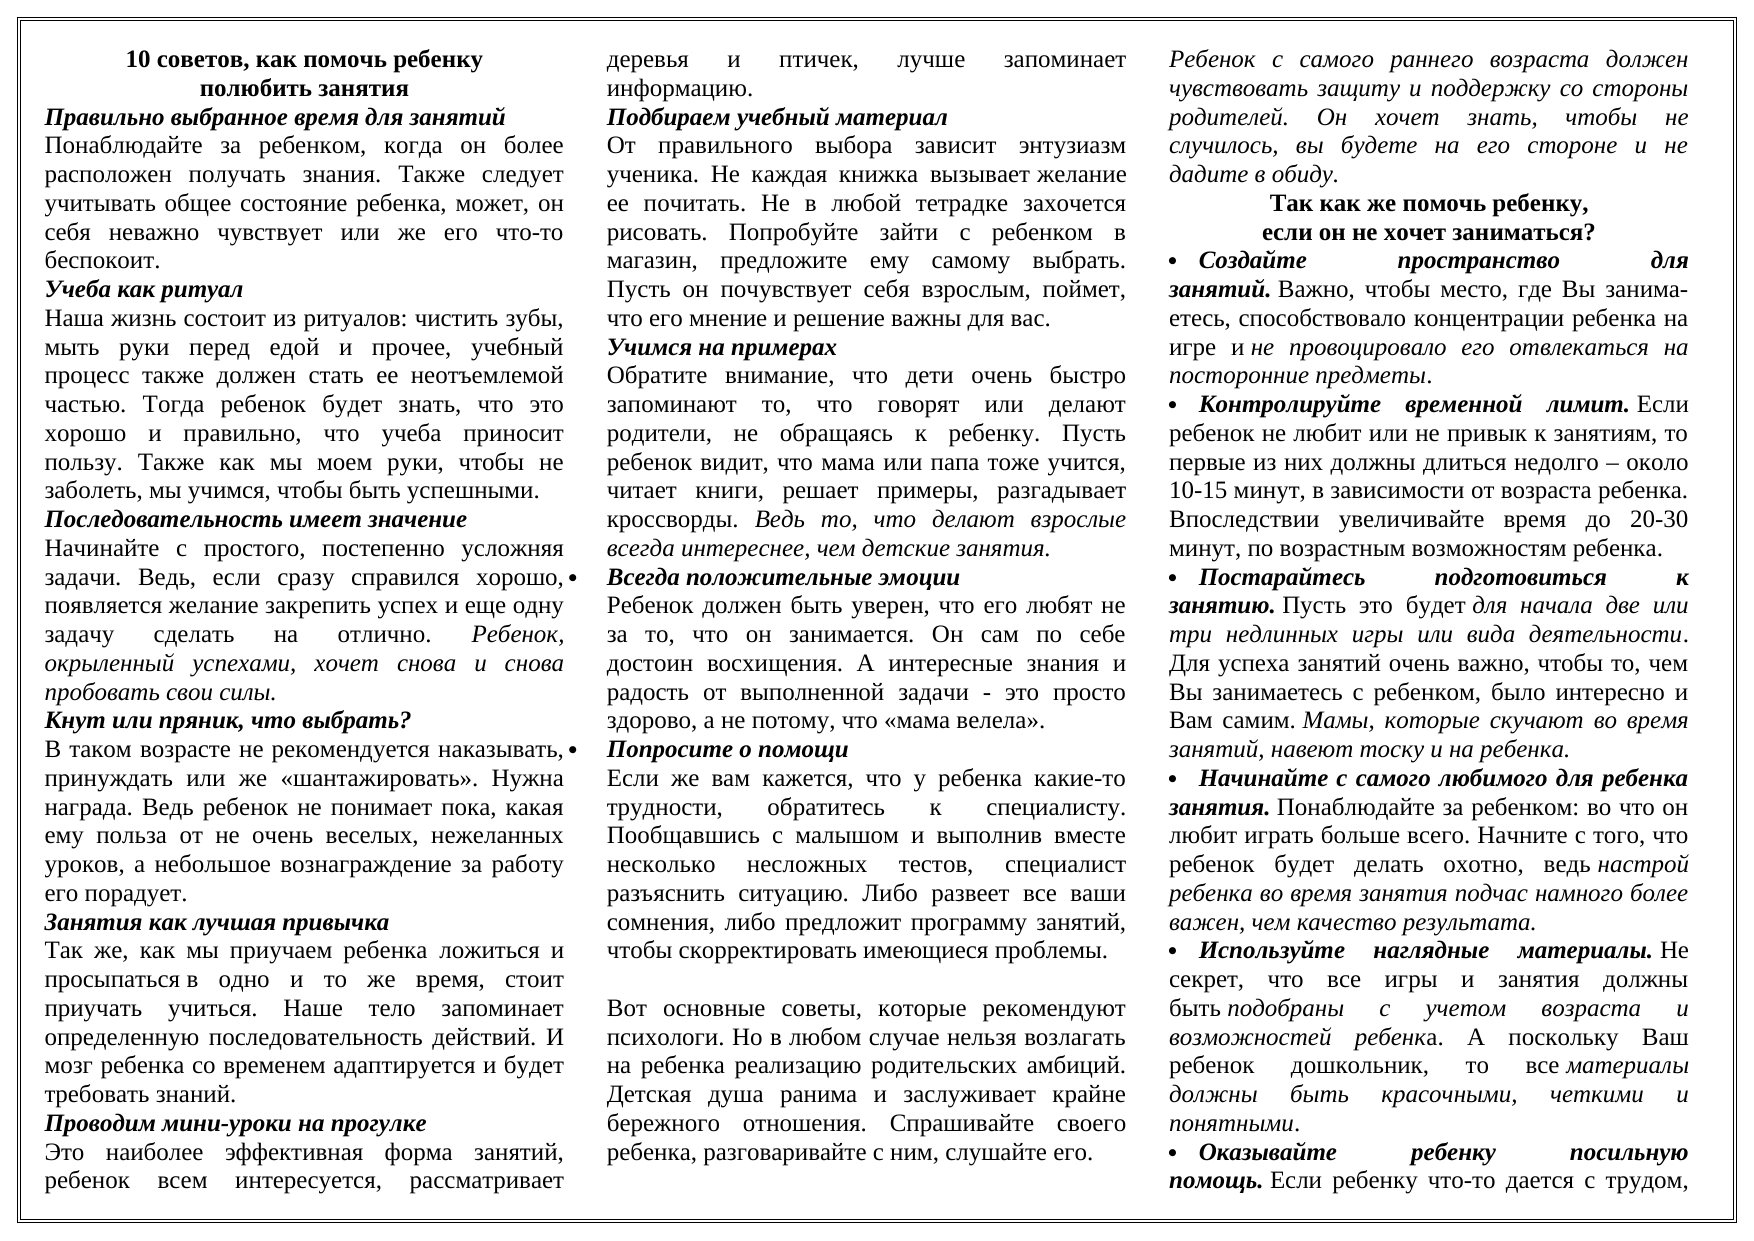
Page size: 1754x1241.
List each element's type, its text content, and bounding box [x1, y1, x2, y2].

text Понаблюдайте за ребенком, когда он более расположен получать знания. Также следует учитывать общее состояние ребенка, может, он себя неважно чувствует или же его что-то беспокоит. [44, 131, 564, 274]
list Всегда положительные эмоции [585, 562, 1126, 591]
text Учеба как ритуал [44, 274, 564, 303]
text Учимся на примерах [607, 332, 1126, 361]
text Это наиболее эффективная форма занятий, ребенок всем интересуется, рассматривает деревья и птичек, лучше запоминает информацию. [44, 1137, 564, 1194]
text Ребенок должен быть уверен, что его любят не за то, что он занимается. Он сам по себе достоин восхищения. А интересные знания и радость от выполненной задачи - это просто здорово, а не потому, что «мама велела». [607, 591, 1126, 734]
text Если же вам кажется, что у ребенка какие-то трудности, обратитесь к специалисту. Пообщавшись с малышом и выполнив вместе несколько несложных тестов, специалист разъяснить ситуацию. Либо развеет все ваши сомнения, либо предложит программу занятий, чтобы скорректировать имеющиеся проблемы. [607, 763, 1126, 964]
text Наша жизнь состоит из ритуалов: чистить зубы, мыть руки перед едой и прочее, учебный процесс также должен стать ее неотъемлемой частью. Тогда ребенок будет знать, что это хорошо и правильно, что учеба приносит пользу. Также как мы моем руки, чтобы не заболеть, мы учимся, чтобы быть успешными. [44, 303, 564, 504]
text полюбить занятия [44, 73, 564, 102]
text Правильно выбранное время для занятий [44, 102, 564, 131]
text Ребенок с самого раннего возраста должен чувствовать защиту и поддержку со стороны родителей. Он хочет знать, чтобы не случилось, вы будете на его стороне и не дадите в обиду. [1169, 44, 1689, 188]
text Так как же помочь ребенку, [1169, 188, 1689, 217]
text Обратите внимание, что дети очень быстро запоминают то, что говорят или делают родители, не обращаясь к ребенку. Пусть ребенок видит, что мама или папа тоже учится, читает книги, решает примеры, разгадывает кроссворды. Ведь то, что делают взрослые всегда интереснее, чем детские занятия. [607, 361, 1126, 562]
text В таком возрасте не рекомендуется наказывать, принуждать или же «шантажировать». Нужна награда. Ведь ребенок не понимает пока, какая ему польза от не очень веселых, нежеланных уроков, а небольшое вознаграждение за работу его порадует. [44, 734, 564, 907]
text Так же, как мы приучаем ребенка ложиться и просыпаться в одно и то же время, стоит приучать учиться. Наше тело запоминает определенную последовательность действий. И мозг ребенка со временем адаптируется и будет требовать знаний. [44, 936, 564, 1108]
text Вот основные советы, которые рекомендуют психологи. Но в любом случае нельзя возлагать на ребенка реализацию родительских амбиций. Детская душа ранима и заслуживает крайне бережного отношения. Спрашивайте своего ребенка, разговаривайте с ним, слушайте его. [607, 993, 1126, 1166]
text Кнут или пряник, что выбрать? [44, 706, 564, 734]
text Проводим мини-уроки на прогулке [44, 1108, 564, 1137]
list Попросите о помощи [585, 734, 1126, 763]
text Занятия как лучшая привычка [44, 907, 564, 936]
list Контролируйте временной лимит. Если ребенок не любит или не привык к занятиям, то первые из них должны длиться недолго – около 10-15 минут, в зависимости от возраста ребенка. Впоследствии увеличивайте время до 20-30 минут, по возрастным возможностям ребенка. [1169, 389, 1689, 562]
text 10 советов, как помочь ребенку [44, 44, 564, 73]
text Последовательность имеет значение [44, 504, 564, 533]
text От правильного выбора зависит энтузиазм ученика. Не каждая книжка вызывает желание ее почитать. Не в любой тетрадке захочется рисовать. Попробуйте зайти с ребенком в магазин, предложите ему самому выбрать. Пусть он почувствует себя взрослым, поймет, что его мнение и решение важны для вас. [607, 131, 1126, 332]
list Создайте пространство для занятий. Важно, чтобы место, где Вы занима-етесь, способствовало концентрации ребенка на игре и не провоцировало его отвлекаться на посторонние предметы. [1169, 246, 1689, 389]
list Используйте наглядные материалы. Не секрет, что все игры и занятия должны быть подобраны с учетом возраста и возможностей ребенка. А поскольку Ваш ребенок дошкольник, то все материалы должны быть красочными, четкими и понятными. [1169, 936, 1689, 1137]
text если он не хочет заниматься? [1169, 217, 1689, 246]
list Начинайте с самого любимого для ребенка занятия. Понаблюдайте за ребенком: во что он любит играть больше всего. Начните с того, что ребенок будет делать охотно, ведь настрой ребенка во время занятия подчас намного более важен, чем качество результата. [1169, 763, 1689, 936]
text Начинайте с простого, постепенно усложняя задачи. Ведь, если сразу справился хорошо, появляется желание закрепить успех и еще одну задачу сделать на отлично. Ребенок, окрыленный успехами, хочет снова и снова пробовать свои силы. [44, 533, 564, 706]
text Подбираем учебный материал [607, 102, 1126, 131]
text Это наиболее эффективная форма занятий, ребенок всем интересуется, рассматривает деревья и птичек, лучше запоминает информацию. [607, 44, 1126, 102]
list Постарайтесь подготовиться к занятию. Пусть это будет для начала две или три недлинных игры или вида деятельности. Для успеха занятий очень важно, чтобы то, чем Вы занимаетесь с ребенком, было интересно и Вам самим. Мамы, которые скучают во время занятий, навеют тоску и на ребенка. [1169, 562, 1689, 763]
